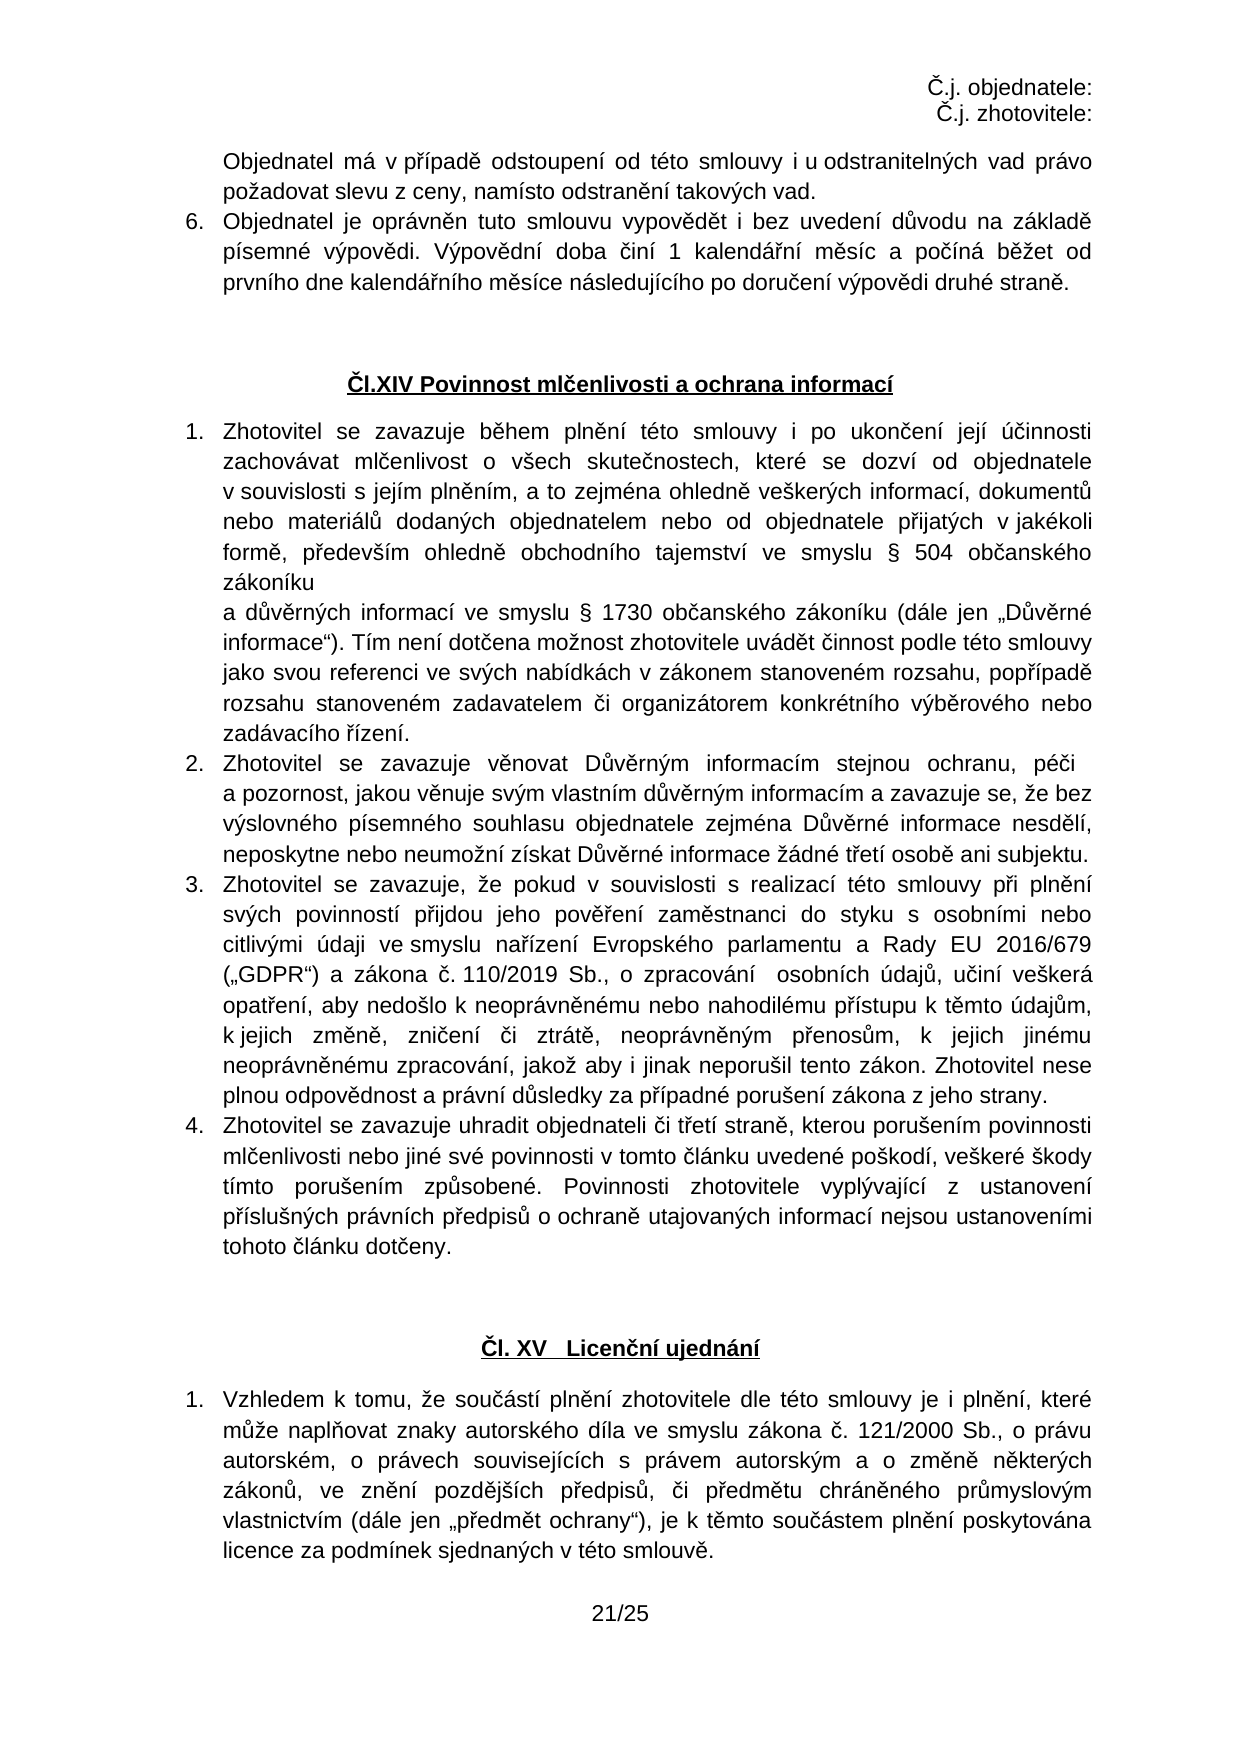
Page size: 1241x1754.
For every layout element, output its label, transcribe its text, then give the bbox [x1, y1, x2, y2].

list Zhotovitel se zavazuje během plnění této smlouvy i po ukončení její účinnosti zachovávat mlčenlivost o všech skutečnostech, které se dozví od objednatele v souvislosti s jejím plněním, a to zejména ohledně veškerých informací, dokumentů nebo materiálů dodaných objednatelem nebo od objednatele přijatých v jakékoli formě, především ohledně obchodního tajemství ve smyslu § 504 občanského zákoníku a důvěrných informací ve smyslu § 1730 občanského zákoníku (dále jen „Důvěrné informace“). Tím není dotčena možnost zhotovitele uvádět činnost podle této smlouvy jako svou referenci ve svých nabídkách v zákonem stanoveném rozsahu, popřípadě rozsahu stanoveném zadavatelem či organizátorem konkrétního výběrového nebo zadávacího řízení. [185, 418, 1093, 746]
list Zhotovitel se zavazuje věnovat Důvěrným informacím stejnou ochranu, péči a pozornost, jakou věnuje svým vlastním důvěrným informacím a zavazuje se, že bez výslovného písemného souhlasu objednatele zejména Důvěrné informace nesdělí, neposkytne nebo neumožní získat Důvěrné informace žádné třetí osobě ani subjektu. [185, 750, 1093, 867]
list Zhotovitel se zavazuje, že pokud v souvislosti s realizací této smlouvy při plnění svých povinností přijdou jeho pověření zaměstnanci do styku s osobními nebo citlivými údaji ve smyslu nařízení Evropského parlamentu a Rady EU 2016/679 („GDPR“) a zákona č. 110/2019 Sb., o zpracování osobních údajů, učiní veškerá opatření, aby nedošlo k neoprávněnému nebo nahodilému přístupu k těmto údajům, k jejich změně, zničení či ztrátě, neoprávněným přenosům, k jejich jinému neoprávněnému zpracování, jakož aby i jinak neporušil tento zákon. Zhotovitel nese plnou odpovědnost a právní důsledky za případné porušení zákona z jeho strany. [185, 871, 1093, 1109]
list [185, 148, 1093, 204]
text Čl. XV Licenční ujednání [148, 1335, 1093, 1362]
list Zhotovitel se zavazuje uhradit objednateli či třetí straně, kterou porušením povinnosti mlčenlivosti nebo jiné své povinnosti v tomto článku uvedené poškodí, veškeré škody tímto porušením způsobené. Povinnosti zhotovitele vyplývající z ustanovení příslušných právních předpisů o ochraně utajovaných informací nejsou ustanoveními tohoto článku dotčeny. [185, 1112, 1093, 1260]
list Vzhledem k tomu, že součástí plnění zhotovitele dle této smlouvy je i plnění, které může naplňovat znaky autorského díla ve smyslu zákona č. 121/2000 Sb., o právu autorském, o právech souvisejících s právem autorským a o změně některých zákonů, ve znění pozdějších předpisů, či předmětu chráněného průmyslovým vlastnictvím (dále jen „předmět ochrany“), je k těmto součástem plnění poskytována licence za podmínek sjednaných v této smlouvě. [185, 1386, 1093, 1564]
text Čl.XIV Povinnost mlčenlivosti a ochrana informací [148, 371, 1093, 397]
list Objednatel je oprávněn tuto smlouvu vypovědět i bez uvedení důvodu na základě písemné výpovědi. Výpovědní doba činí 1 kalendářní měsíc a počíná běžet od prvního dne kalendářního měsíce následujícího po doručení výpovědi druhé straně. [185, 208, 1093, 295]
